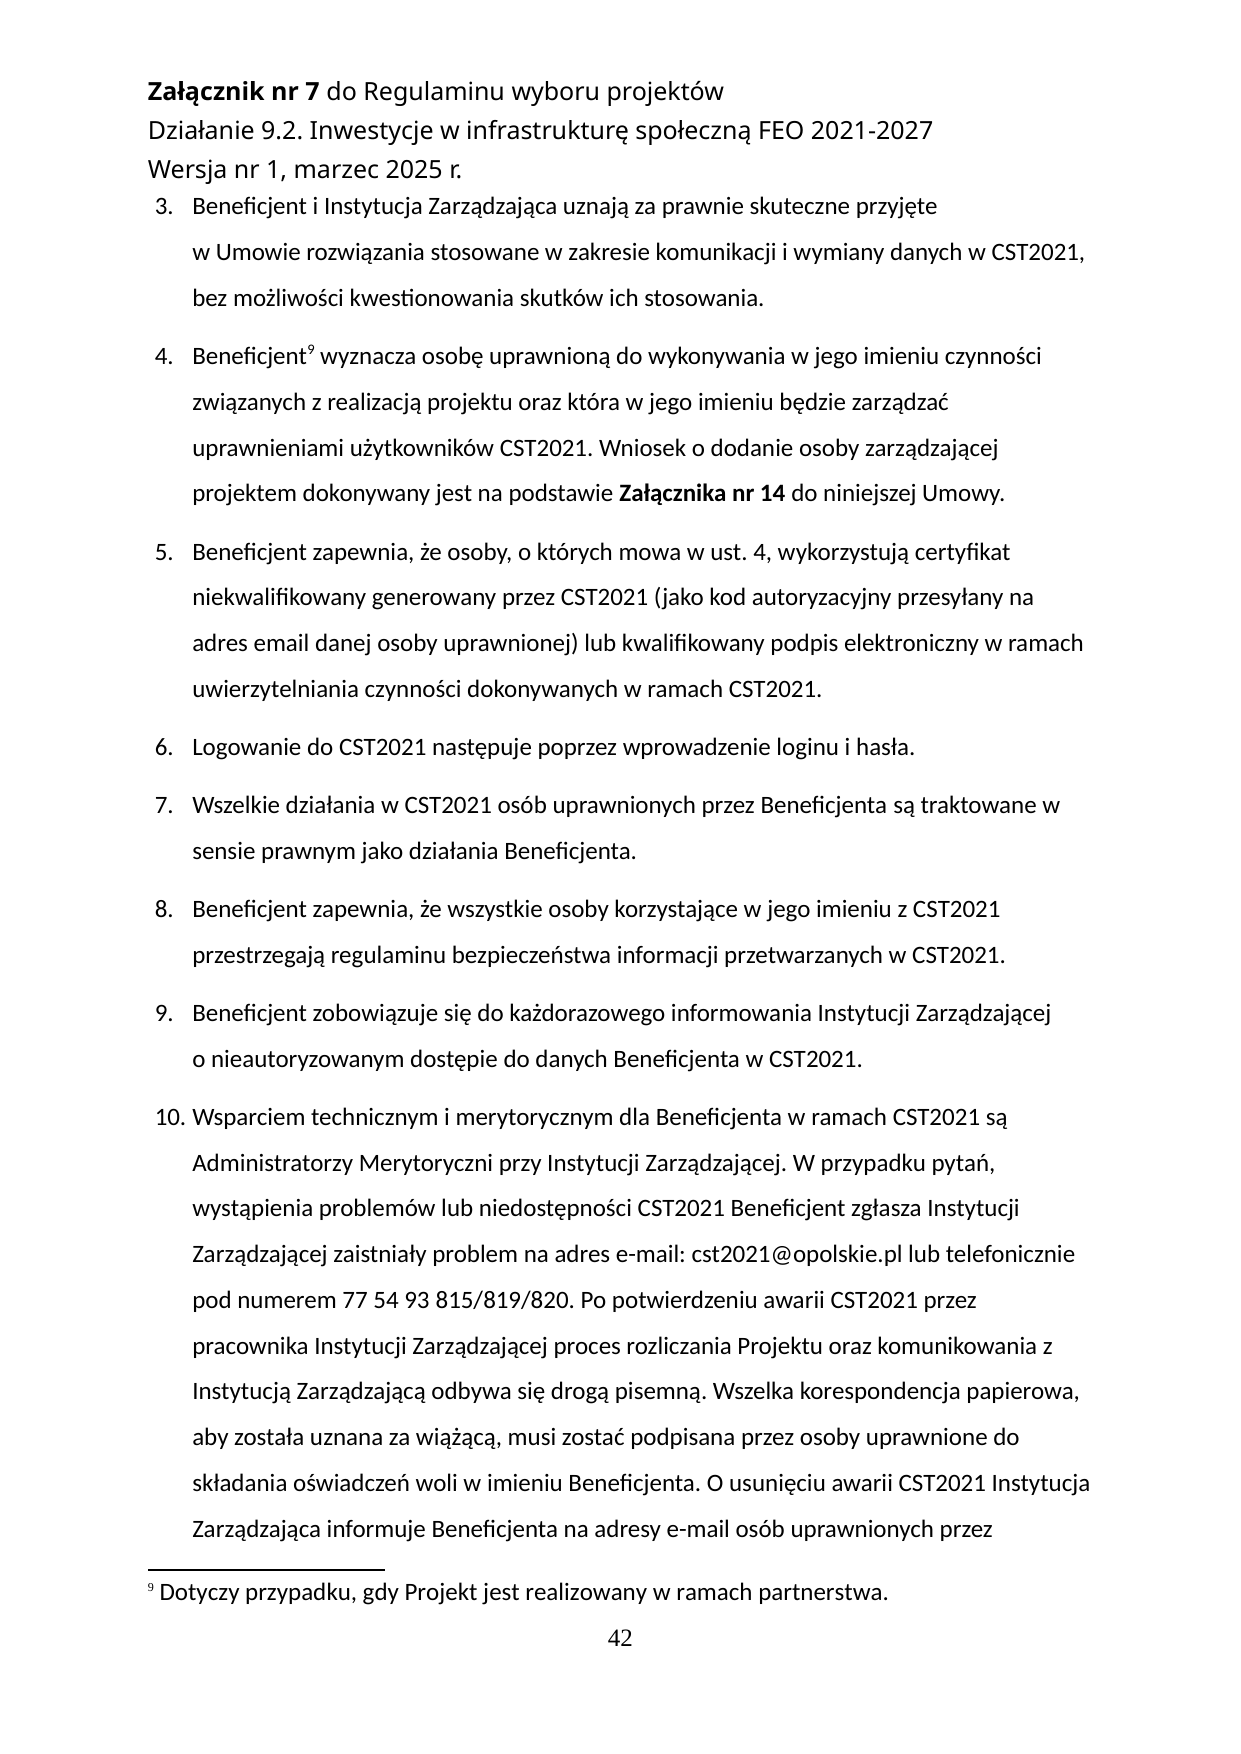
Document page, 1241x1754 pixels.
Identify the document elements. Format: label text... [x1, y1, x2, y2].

list Beneficjent zobowiązuje się do każdorazowego informowania Instytucji Zarządzającej o nieautoryzowanym dostępie do danych Beneficjenta w CST2021. [154, 997, 1092, 1073]
list Wszelkie działania w CST2021 osób uprawnionych przez Beneficjenta są traktowane w sensie prawnym jako działania Beneficjenta. [154, 789, 1092, 866]
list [154, 1101, 1092, 1543]
list Beneficjent wyznacza osobę uprawnioną do wykonywania w jego imieniu czynności związanych z realizacją projektu oraz która w jego imieniu będzie zarządzać uprawnieniami użytkowników CST2021. Wniosek o dodanie osoby zarządzającej projektem dokonywany jest na podstawie Załącznika nr 14 do niniejszej Umowy. [154, 340, 1092, 508]
list Beneficjent i Instytucja Zarządzająca uznają za prawnie skuteczne przyjęte w Umowie rozwiązania stosowane w zakresie komunikacji i wymiany danych w CST2021, bez możliwości kwestionowania skutków ich stosowania. [154, 191, 1092, 312]
list Beneficjent zapewnia, że osoby, o których mowa w ust. 4, wykorzystują certyfikat niekwalifikowany generowany przez CST2021 (jako kod autoryzacyjny przesyłany na adres email danej osoby uprawnionej) lub kwalifikowany podpis elektroniczny w ramach uwierzytelniania czynności dokonywanych w ramach CST2021. [154, 536, 1092, 703]
list Logowanie do CST2021 następuje poprzez wprowadzenie loginu i hasła. [154, 731, 1092, 762]
list Beneficjent zapewnia, że wszystkie osoby korzystające w jego imieniu z CST2021 przestrzegają regulaminu bezpieczeństwa informacji przetwarzanych w CST2021. [154, 893, 1092, 969]
